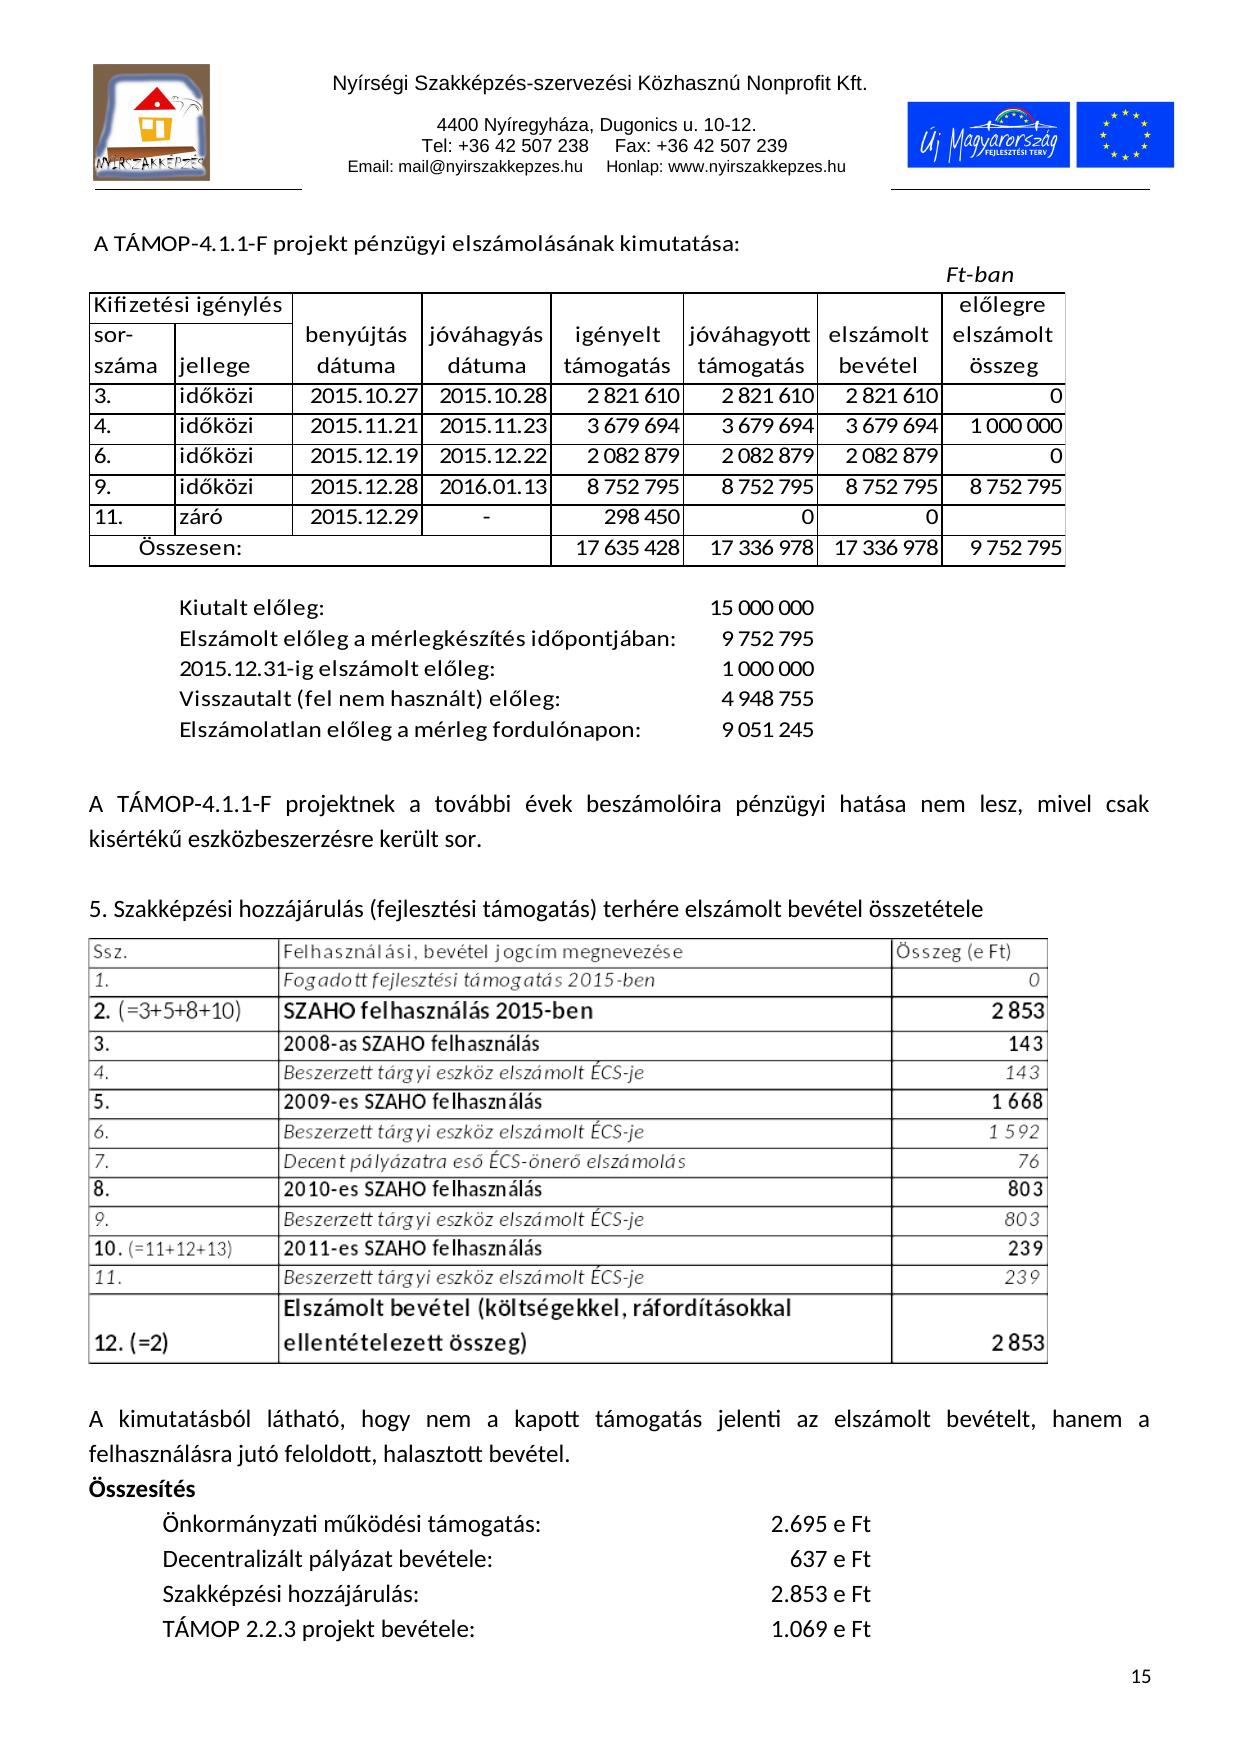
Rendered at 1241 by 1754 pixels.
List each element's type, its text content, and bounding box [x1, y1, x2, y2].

text TÁMOP 2.2.3 projekt bevétele: 1.069 e Ft [89, 1613, 1152, 1644]
text Decentralizált pályázat bevétele: 637 e Ft [89, 1543, 1152, 1574]
picture [901, 95, 1180, 174]
text Önkormányzati működési támogatás: 2.695 e Ft [89, 1508, 1152, 1539]
text Összesítés [89, 1473, 1152, 1504]
text A TÁMOP-4.1.1-F projektnek a további évek beszámolóira pénzügyi hatása nem lesz, mivel csak kisértékű eszközbeszerzésre került sor. [89, 788, 1152, 853]
text 5. Szakképzési hozzájárulás (fejlesztési támogatás) terhére elszámolt bevétel összetétele [89, 893, 1152, 923]
text A kimutatásból látható, hogy nem a kapott támogatás jelenti az elszámolt bevételt, hanem a felhasználásra jutó feloldott, halasztott bevétel. [89, 1403, 1152, 1469]
text Szakképzési hozzájárulás: 2.853 e Ft [89, 1578, 1152, 1609]
picture [93, 64, 210, 181]
